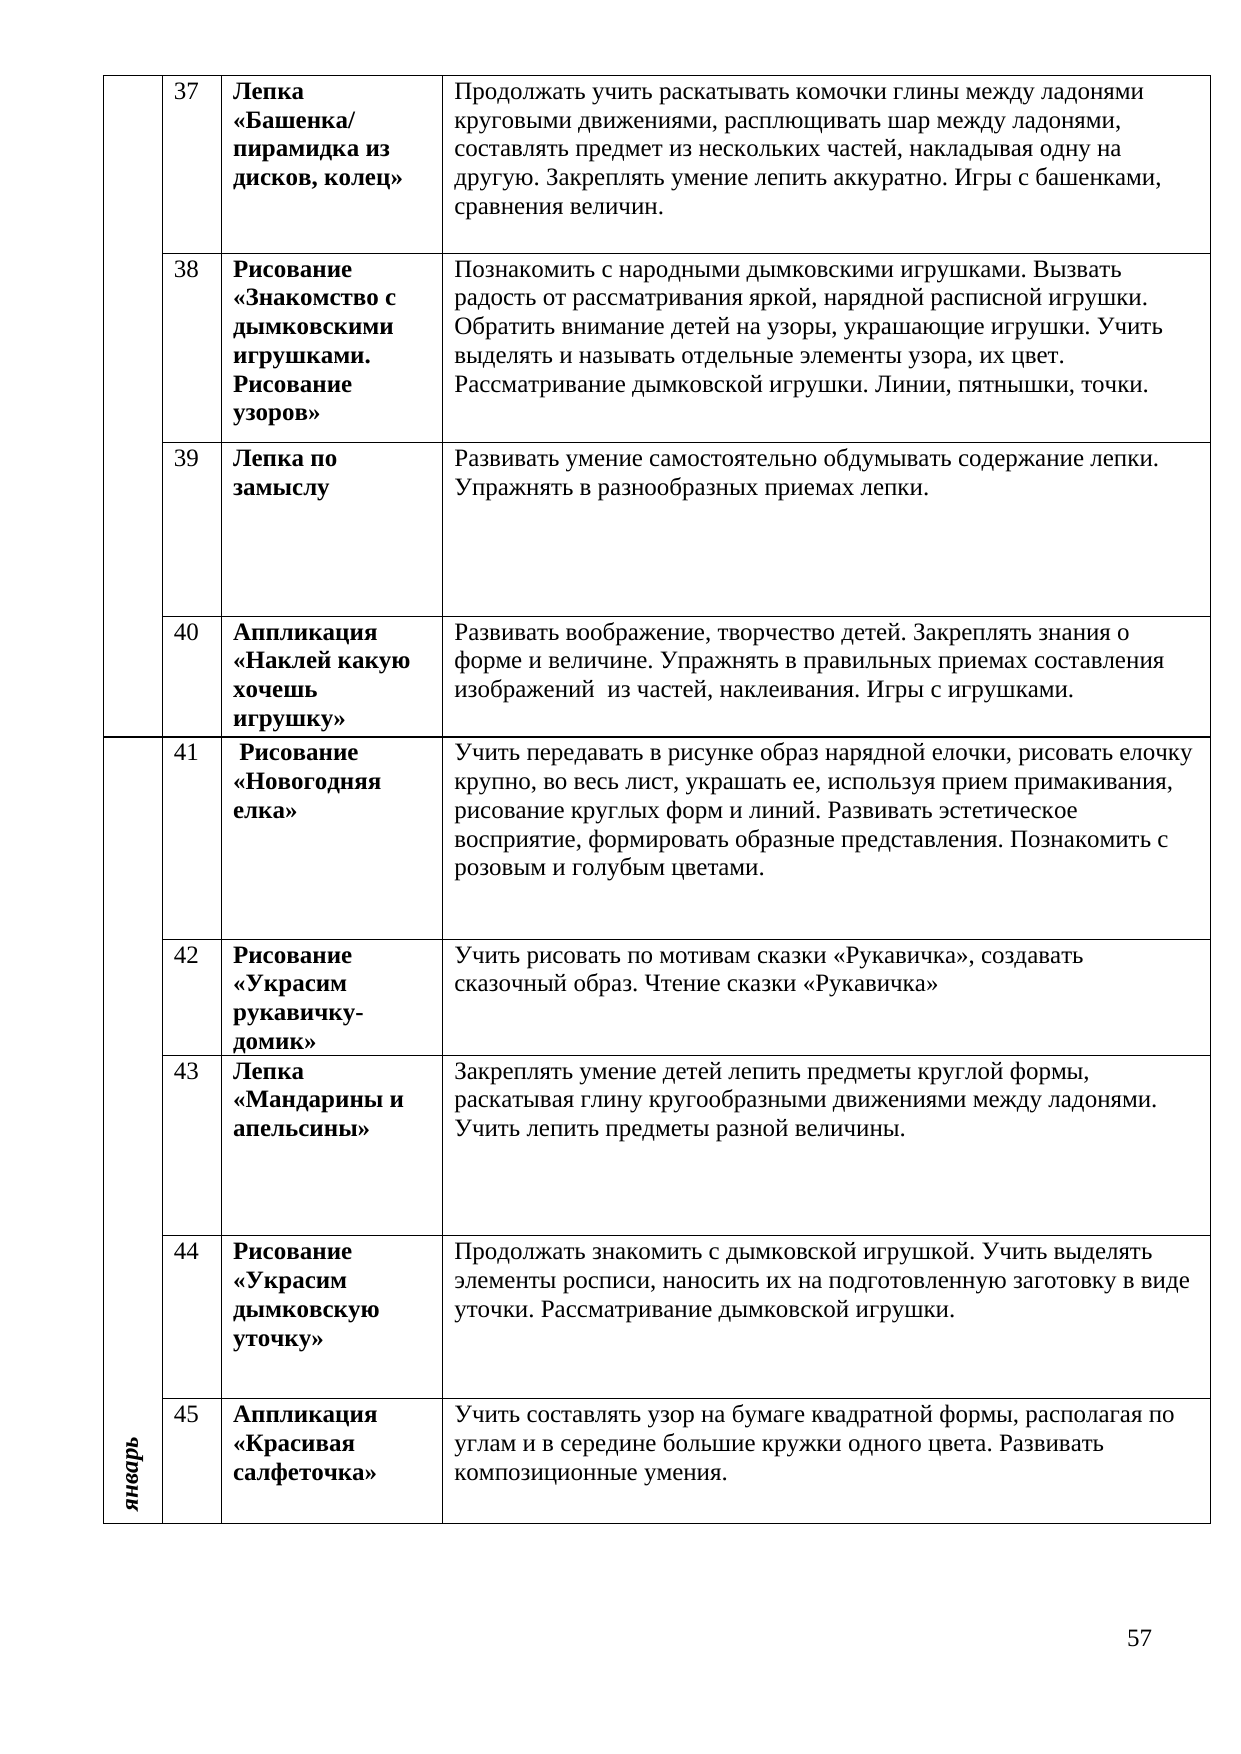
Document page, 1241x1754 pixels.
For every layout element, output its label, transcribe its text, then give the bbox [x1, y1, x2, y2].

table_cell 39 [163, 443, 221, 616]
table_cell Аппликация «Наклей какую хочешь игрушку» [222, 617, 442, 736]
table_cell Лепка «Башенка/пирамидка из дисков, колец» [222, 76, 442, 253]
table_cell Аппликация «Красивая салфеточка» [222, 1399, 442, 1523]
table_cell Закреплять умение детей лепить предметы круглой формы, раскатывая глину кругообразными движениями между ладонями. Учить лепить предметы разной величины. [443, 1056, 1210, 1235]
table_cell Рисование «Знакомство с дымковскими игрушками. Рисование узоров» [222, 254, 442, 442]
table_cell Продолжать знакомить с дымковской игрушкой. Учить выделять элементы росписи, наносить их на подготовленную заготовку в виде уточки. Рассматривание дымковской игрушки. [443, 1236, 1210, 1398]
table_cell Продолжать учить раскатывать комочки глины между ладонями круговыми движениями, расплющивать шар между ладонями, составлять предмет из нескольких частей, накладывая одну на другую. Закреплять умение лепить аккуратно. Игры с башенками, сравнения величин. [443, 76, 1210, 253]
table_cell Учить рисовать по мотивам сказки «Рукавичка», создавать сказочный образ. Чтение сказки «Рукавичка» [443, 940, 1210, 1055]
table_cell Рисование «Новогодняя елка» [222, 738, 442, 939]
table_cell 40 [163, 617, 221, 736]
table_cell 44 [163, 1236, 221, 1398]
table_cell 37 [163, 76, 221, 253]
table_cell 43 [163, 1056, 221, 1235]
table_cell Учить передавать в рисунке образ нарядной елочки, рисовать елочку крупно, во весь лист, украшать ее, используя прием примакивания, рисование круглых форм и линий. Развивать эстетическое восприятие, формировать образные представления. Познакомить с розовым и голубым цветами. [443, 738, 1210, 939]
table_cell Учить составлять узор на бумаге квадратной формы, располагая по углам и в середине большие кружки одного цвета. Развивать композиционные умения. [443, 1399, 1210, 1523]
table_cell 42 [163, 940, 221, 1055]
table_cell 38 [163, 254, 221, 442]
table_cell Лепка «Мандарины и апельсины» [222, 1056, 442, 1235]
table_cell 41 [163, 738, 221, 939]
table_cell Рисование «Украсим дымковскую уточку» [222, 1236, 442, 1398]
table_cell Развивать воображение, творчество детей. Закреплять знания о форме и величине. Упражнять в правильных приемах составления изображений из частей, наклеивания. Игры с игрушками. [443, 617, 1210, 736]
table_cell Лепка по замыслу [222, 443, 442, 616]
table_cell Развивать умение самостоятельно обдумывать содержание лепки. Упражнять в разнообразных приемах лепки. [443, 443, 1210, 616]
table_cell 45 [163, 1399, 221, 1523]
table_cell январь [104, 738, 162, 1523]
table_cell Познакомить с народными дымковскими игрушками. Вызвать радость от рассматривания яркой, нарядной расписной игрушки. Обратить внимание детей на узоры, украшающие игрушки. Учить выделять и называть отдельные элементы узора, их цвет. Рассматривание дымковской игрушки. Линии, пятнышки, точки. [443, 254, 1210, 442]
table_cell Рисование «Украсим рукавичку-домик» [222, 940, 442, 1055]
